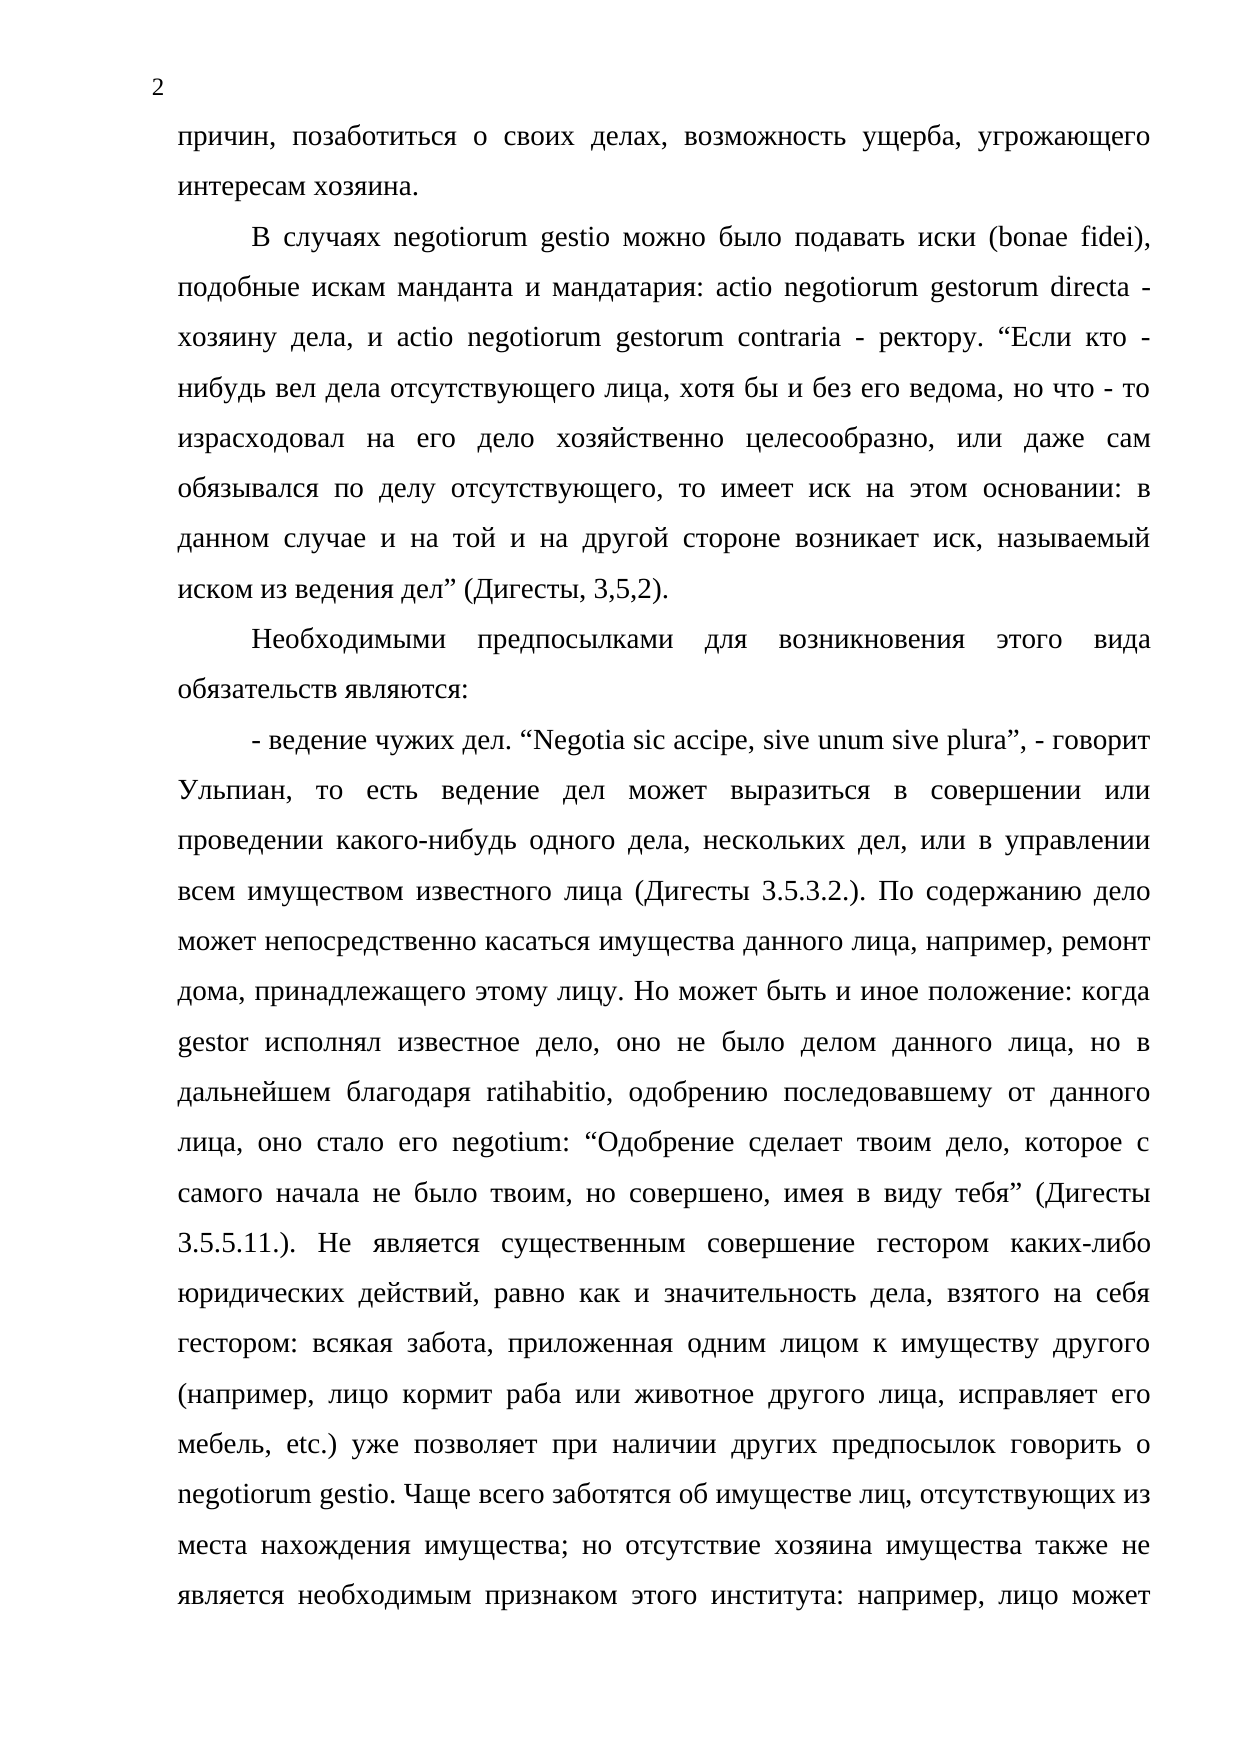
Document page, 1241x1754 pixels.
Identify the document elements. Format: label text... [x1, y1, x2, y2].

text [177, 118, 1152, 202]
text В случаях negotiorum gestio можно было подавать иски (bonae fidei), подобные искам манданта и мандатария: actio negotiorum gestorum directa - хозяину дела, и actio negotiorum gestorum contraria - ректору. “Если кто - нибудь вел дела отсутствующего лица, хотя бы и без его ведома, но что - то израсходовал на его дело хозяйственно целесообразно, или даже сам обязывался по делу отсутствующего, то имеет иск на этом основании: в данном случае и на той и на другой стороне возникает иск, называемый иском из ведения дел” (Дигесты, 3,5,2). [177, 219, 1152, 604]
text Необходимыми предпосылками для возникновения этого вида обязательств являются: [177, 621, 1152, 705]
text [177, 722, 1152, 1611]
